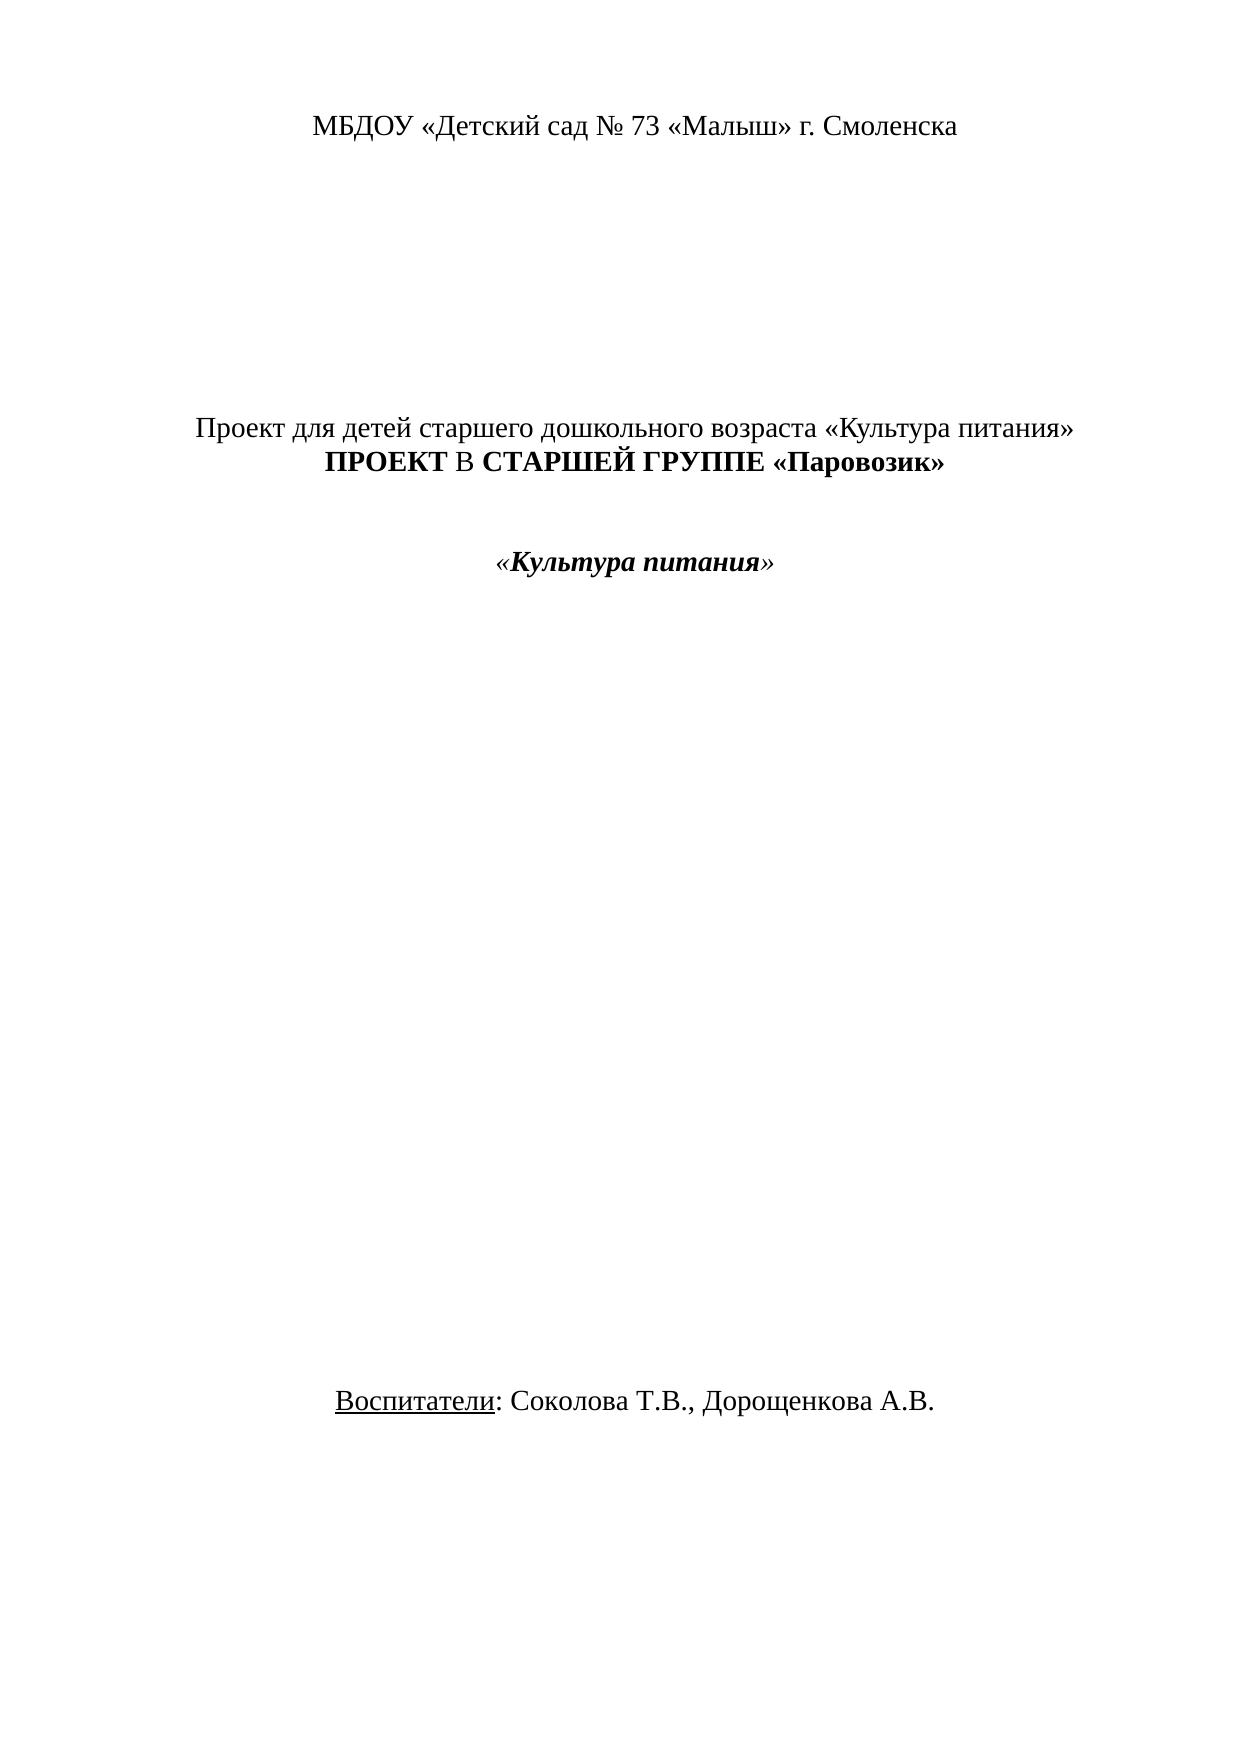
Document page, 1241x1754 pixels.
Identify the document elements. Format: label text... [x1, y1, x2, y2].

text «Культура питания» [75, 544, 1165, 578]
text МБДОУ «Детский сад № 73 «Малыш» г. Смоленска [75, 108, 1165, 142]
text ПРОЕКТ В СТАРШЕЙ ГРУППЕ «Паровозик» [75, 444, 1165, 477]
text Воспитатели: Соколова Т.В., Дорощенкова А.В. [75, 1383, 1165, 1417]
text Проект для детей старшего дошкольного возраста «Культура питания» [75, 410, 1165, 444]
